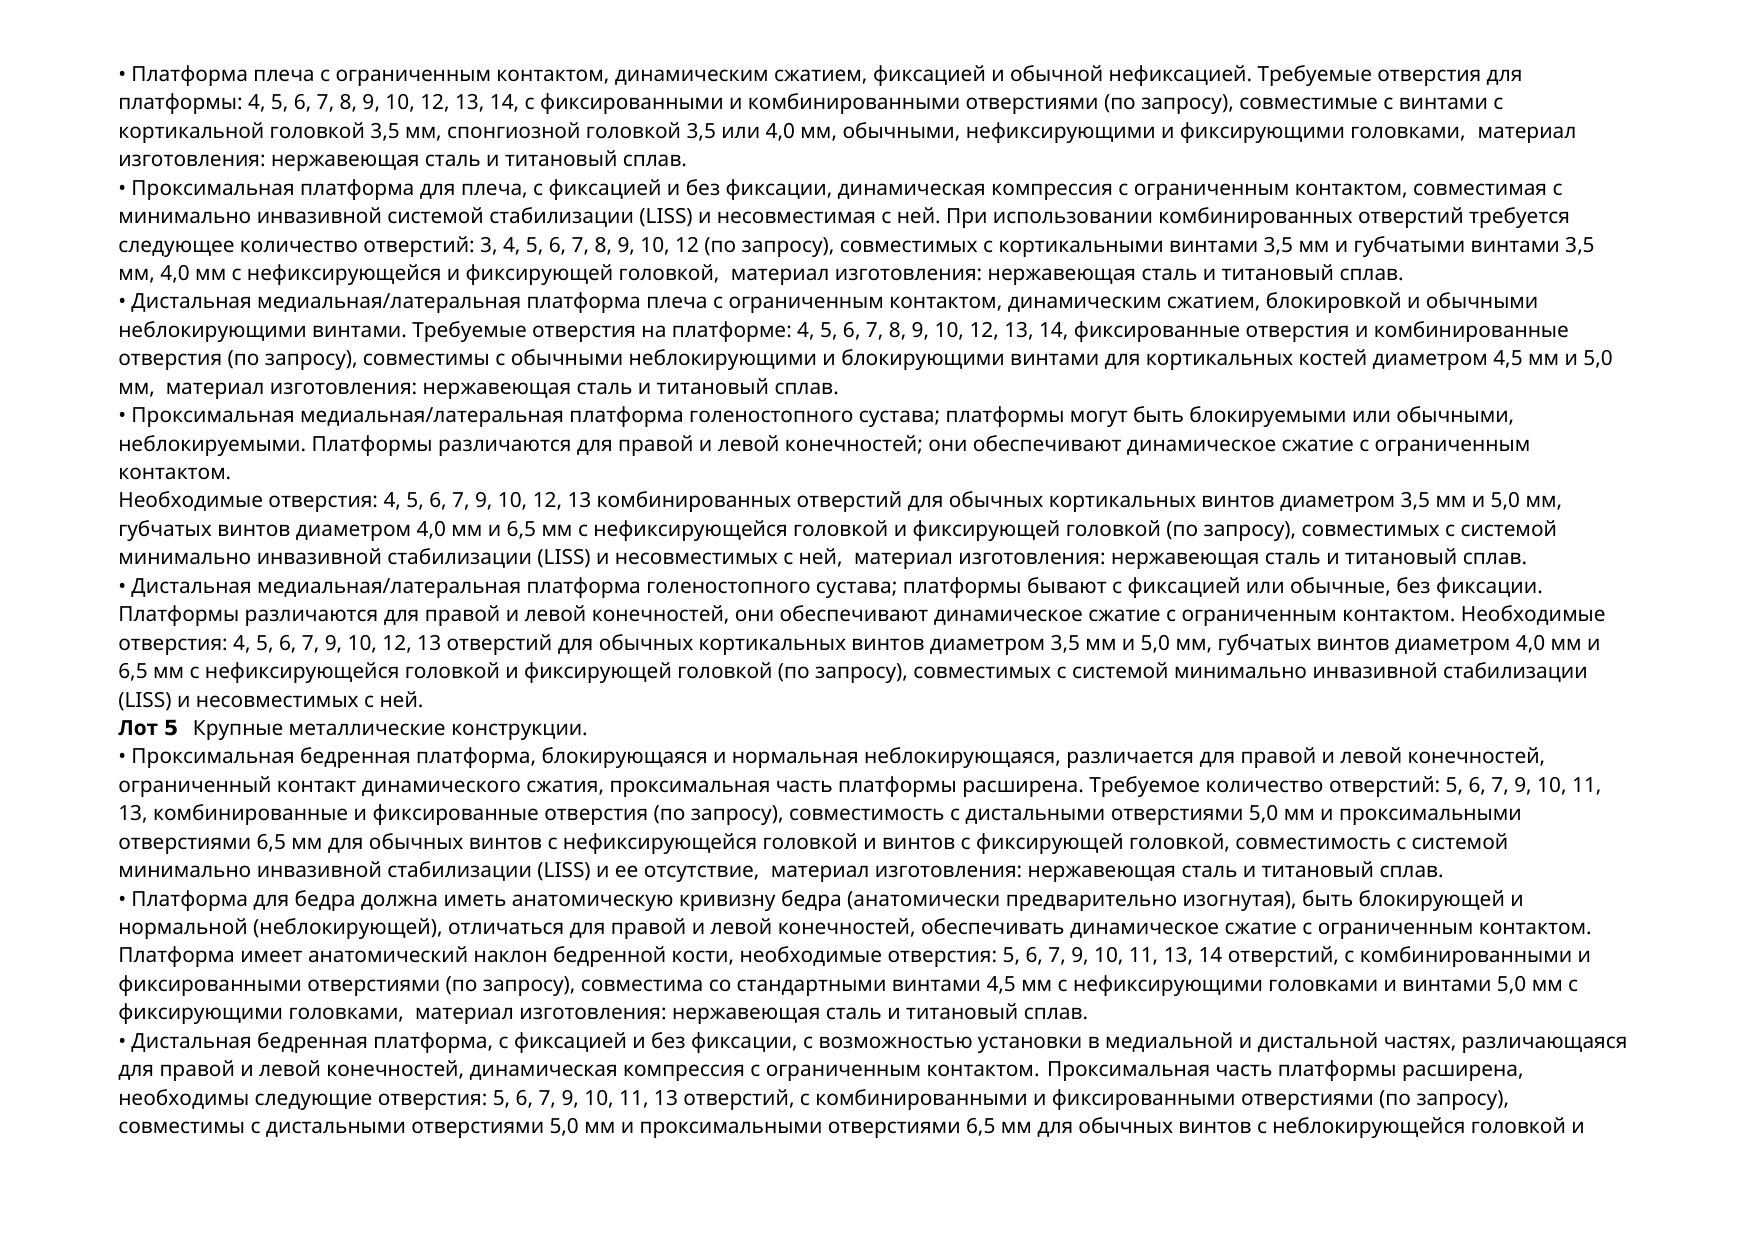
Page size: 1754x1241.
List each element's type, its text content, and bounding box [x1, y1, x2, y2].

text • Платформа плеча с ограниченным контактом, динамическим сжатием, фиксацией и обычной нефиксацией. Требуемые отверстия для платформы: 4, 5, 6, 7, 8, 9, 10, 12, 13, 14, с фиксированными и комбинированными отверстиями (по запросу), совместимые с винтами с кортикальной головкой 3,5 мм, спонгиозной головкой 3,5 или 4,0 мм, обычными, нефиксирующими и фиксирующими головками, материал изготовления: нержавеющая сталь и титановый сплав. [118, 59, 1636, 173]
text • Платформа для бедра должна иметь анатомическую кривизну бедра (анатомически предварительно изогнутая), быть блокирующей и нормальной (неблокирующей), отличаться для правой и левой конечностей, обеспечивать динамическое сжатие с ограниченным контактом. Платформа имеет анатомический наклон бедренной кости, необходимые отверстия: 5, 6, 7, 9, 10, 11, 13, 14 отверстий, с комбинированными и фиксированными отверстиями (по запросу), совместима со стандартными винтами 4,5 мм с нефиксирующими головками и винтами 5,0 мм с фиксирующими головками, материал изготовления: нержавеющая сталь и титановый сплав. [118, 884, 1636, 1026]
text • Проксимальная платформа для плеча, с фиксацией и без фиксации, динамическая компрессия с ограниченным контактом, совместимая с минимально инвазивной системой стабилизации (LISS) и несовместимая с ней. При использовании комбинированных отверстий требуется следующее количество отверстий: 3, 4, 5, 6, 7, 8, 9, 10, 12 (по запросу), совместимых с кортикальными винтами 3,5 мм и губчатыми винтами 3,5 мм, 4,0 мм с нефиксирующейся и фиксирующей головкой, материал изготовления: нержавеющая сталь и титановый сплав. [118, 173, 1636, 287]
text • Проксимальная медиальная/латеральная платформа голеностопного сустава; платформы могут быть блокируемыми или обычными, неблокируемыми. Платформы различаются для правой и левой конечностей; они обеспечивают динамическое сжатие с ограниченным контактом. [118, 400, 1636, 486]
text Лот 5 Крупные металлические конструкции. [118, 713, 1636, 742]
text Необходимые отверстия: 4, 5, 6, 7, 9, 10, 12, 13 комбинированных отверстий для обычных кортикальных винтов диаметром 3,5 мм и 5,0 мм, губчатых винтов диаметром 4,0 мм и 6,5 мм с нефиксирующейся головкой и фиксирующей головкой (по запросу), совместимых с системой минимально инвазивной стабилизации (LISS) и несовместимых с ней, материал изготовления: нержавеющая сталь и титановый сплав. [118, 486, 1636, 571]
text • Дистальная медиальная/латеральная платформа плеча с ограниченным контактом, динамическим сжатием, блокировкой и обычными неблокирующими винтами. Требуемые отверстия на платформе: 4, 5, 6, 7, 8, 9, 10, 12, 13, 14, фиксированные отверстия и комбинированные отверстия (по запросу), совместимы с обычными неблокирующими и блокирующими винтами для кортикальных костей диаметром 4,5 мм и 5,0 мм, материал изготовления: нержавеющая сталь и титановый сплав. [118, 287, 1636, 400]
text • Проксимальная бедренная платформа, блокирующаяся и нормальная неблокирующаяся, различается для правой и левой конечностей, ограниченный контакт динамического сжатия, проксимальная часть платформы расширена. Требуемое количество отверстий: 5, 6, 7, 9, 10, 11, 13, комбинированные и фиксированные отверстия (по запросу), совместимость с дистальными отверстиями 5,0 мм и проксимальными отверстиями 6,5 мм для обычных винтов с нефиксирующейся головкой и винтов с фиксирующей головкой, совместимость с системой минимально инвазивной стабилизации (LISS) и ее отсутствие, материал изготовления: нержавеющая сталь и титановый сплав. [118, 742, 1636, 884]
text • Дистальная медиальная/латеральная платформа голеностопного сустава; платформы бывают с фиксацией или обычные, без фиксации. Платформы различаются для правой и левой конечностей, они обеспечивают динамическое сжатие с ограниченным контактом. Необходимые отверстия: 4, 5, 6, 7, 9, 10, 12, 13 отверстий для обычных кортикальных винтов диаметром 3,5 мм и 5,0 мм, губчатых винтов диаметром 4,0 мм и 6,5 мм с нефиксирующейся головкой и фиксирующей головкой (по запросу), совместимых с системой минимально инвазивной стабилизации (LISS) и несовместимых с ней. [118, 571, 1636, 713]
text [118, 1026, 1636, 1140]
